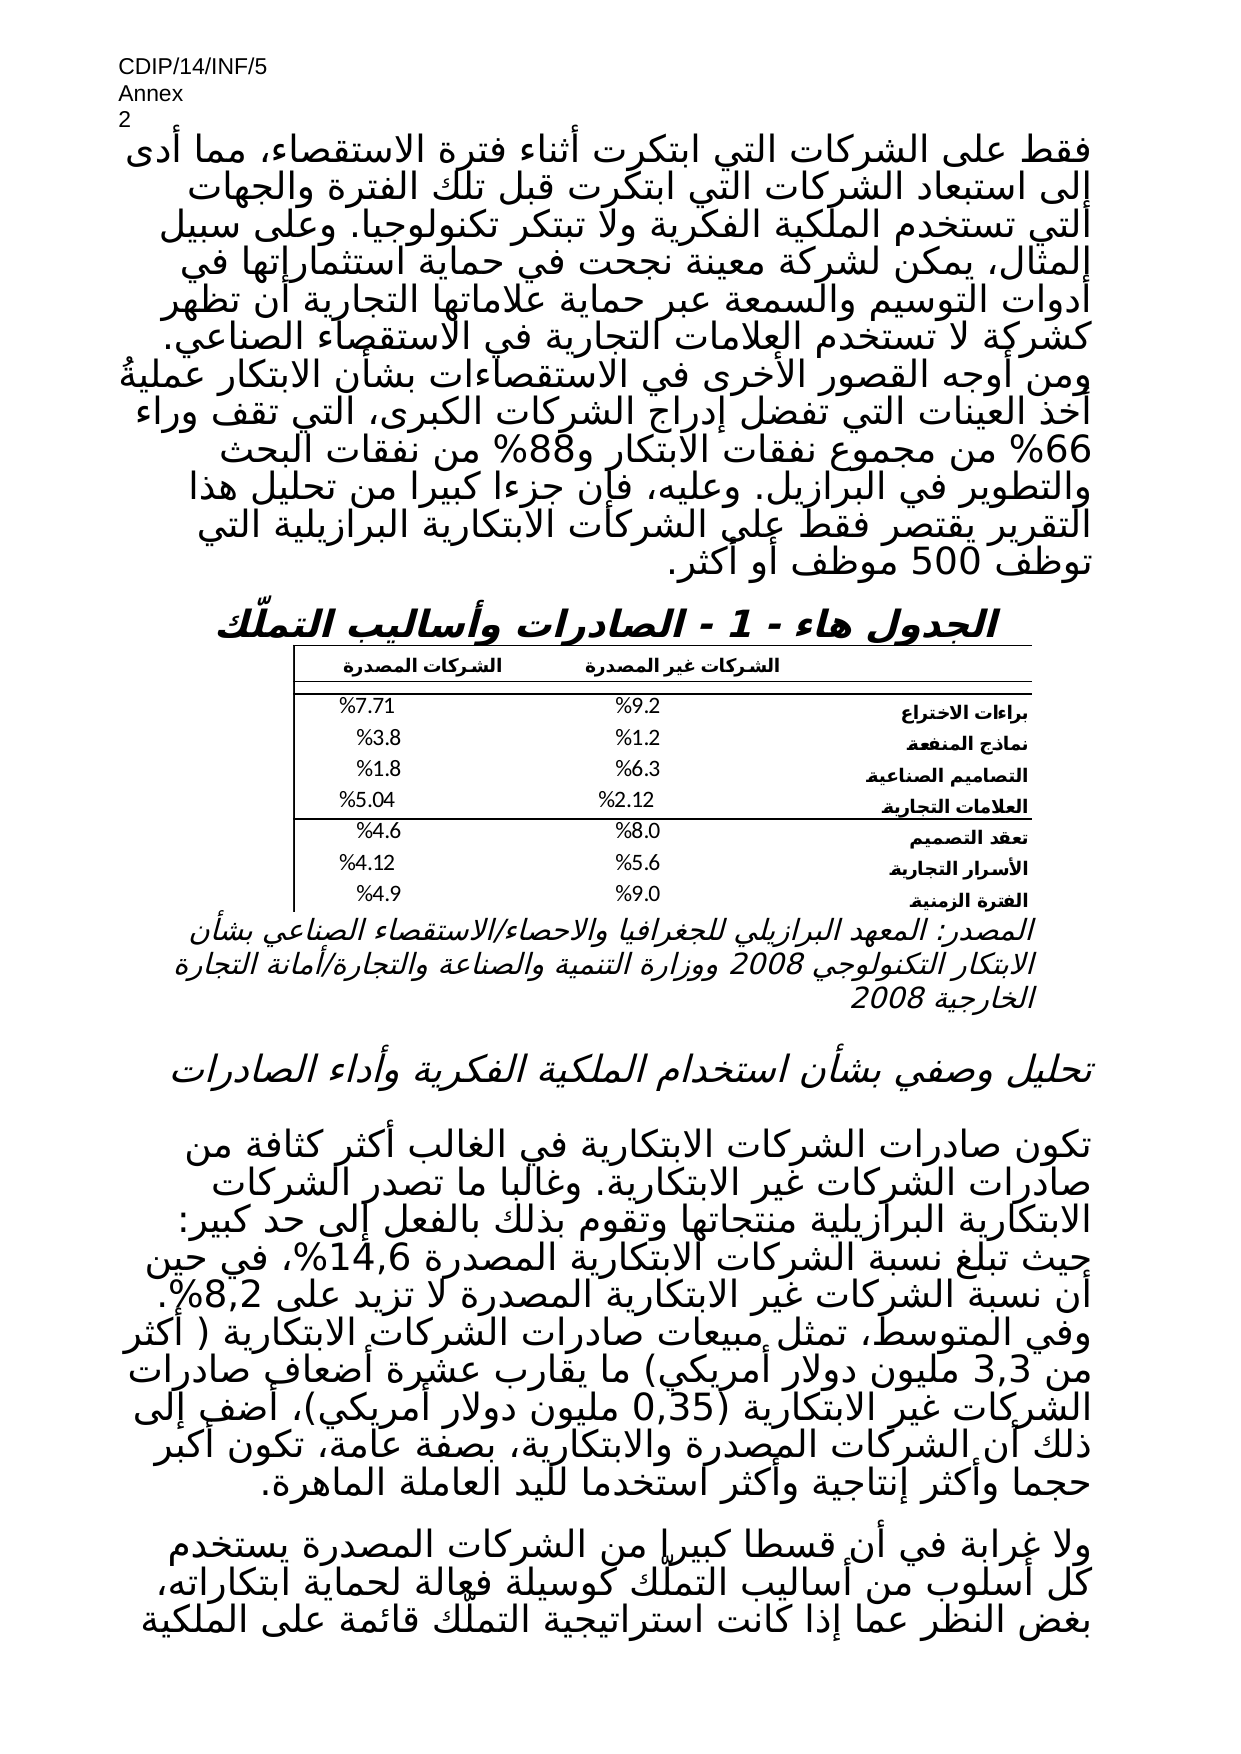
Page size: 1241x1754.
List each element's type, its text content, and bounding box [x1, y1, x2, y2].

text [118, 1528, 1092, 1640]
text المصدر: المعهد البرازيلي للجغرافيا والاحصاء/الاستقصاء الصناعي بشأن الابتكار التكنولوجي 2008 ووزارة التنمية والصناعة والتجارة/أمانة التجارة الخارجية 2008 [118, 913, 1033, 1015]
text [118, 132, 1092, 582]
text تحليل وصفي بشأن استخدام الملكية الفكرية وأداء الصادرات [118, 1053, 1092, 1090]
text الجدول هاء - 1 - الصادرات وأساليب التملّك [118, 607, 1092, 645]
text تكون صادرات الشركات الابتكارية في الغالب أكثر كثافة من صادرات الشركات غير الابتكارية. وغالبا ما تصدر الشركات الابتكارية البرازيلية منتجاتها وتقوم بذلك بالفعل إلى حد كبير: حيث تبلغ نسبة الشركات الابتكارية المصدرة 14,6%، في حين أن نسبة الشركات غير الابتكارية المصدرة لا تزيد على 8,2%. وفي المتوسط، تمثل مبيعات صادرات الشركات الابتكارية ( أكثر من 3,3 مليون دولار أمريكي) ما يقارب عشرة أضعاف صادرات الشركات غير الابتكارية (0,35 مليون دولار أمريكي)، أضف إلى ذلك أن الشركات المصدرة والابتكارية، بصفة عامة، تكون أكبر حجما وأكثر إنتاجية وأكثر استخدما لليد العاملة الماهرة. [118, 1128, 1092, 1503]
